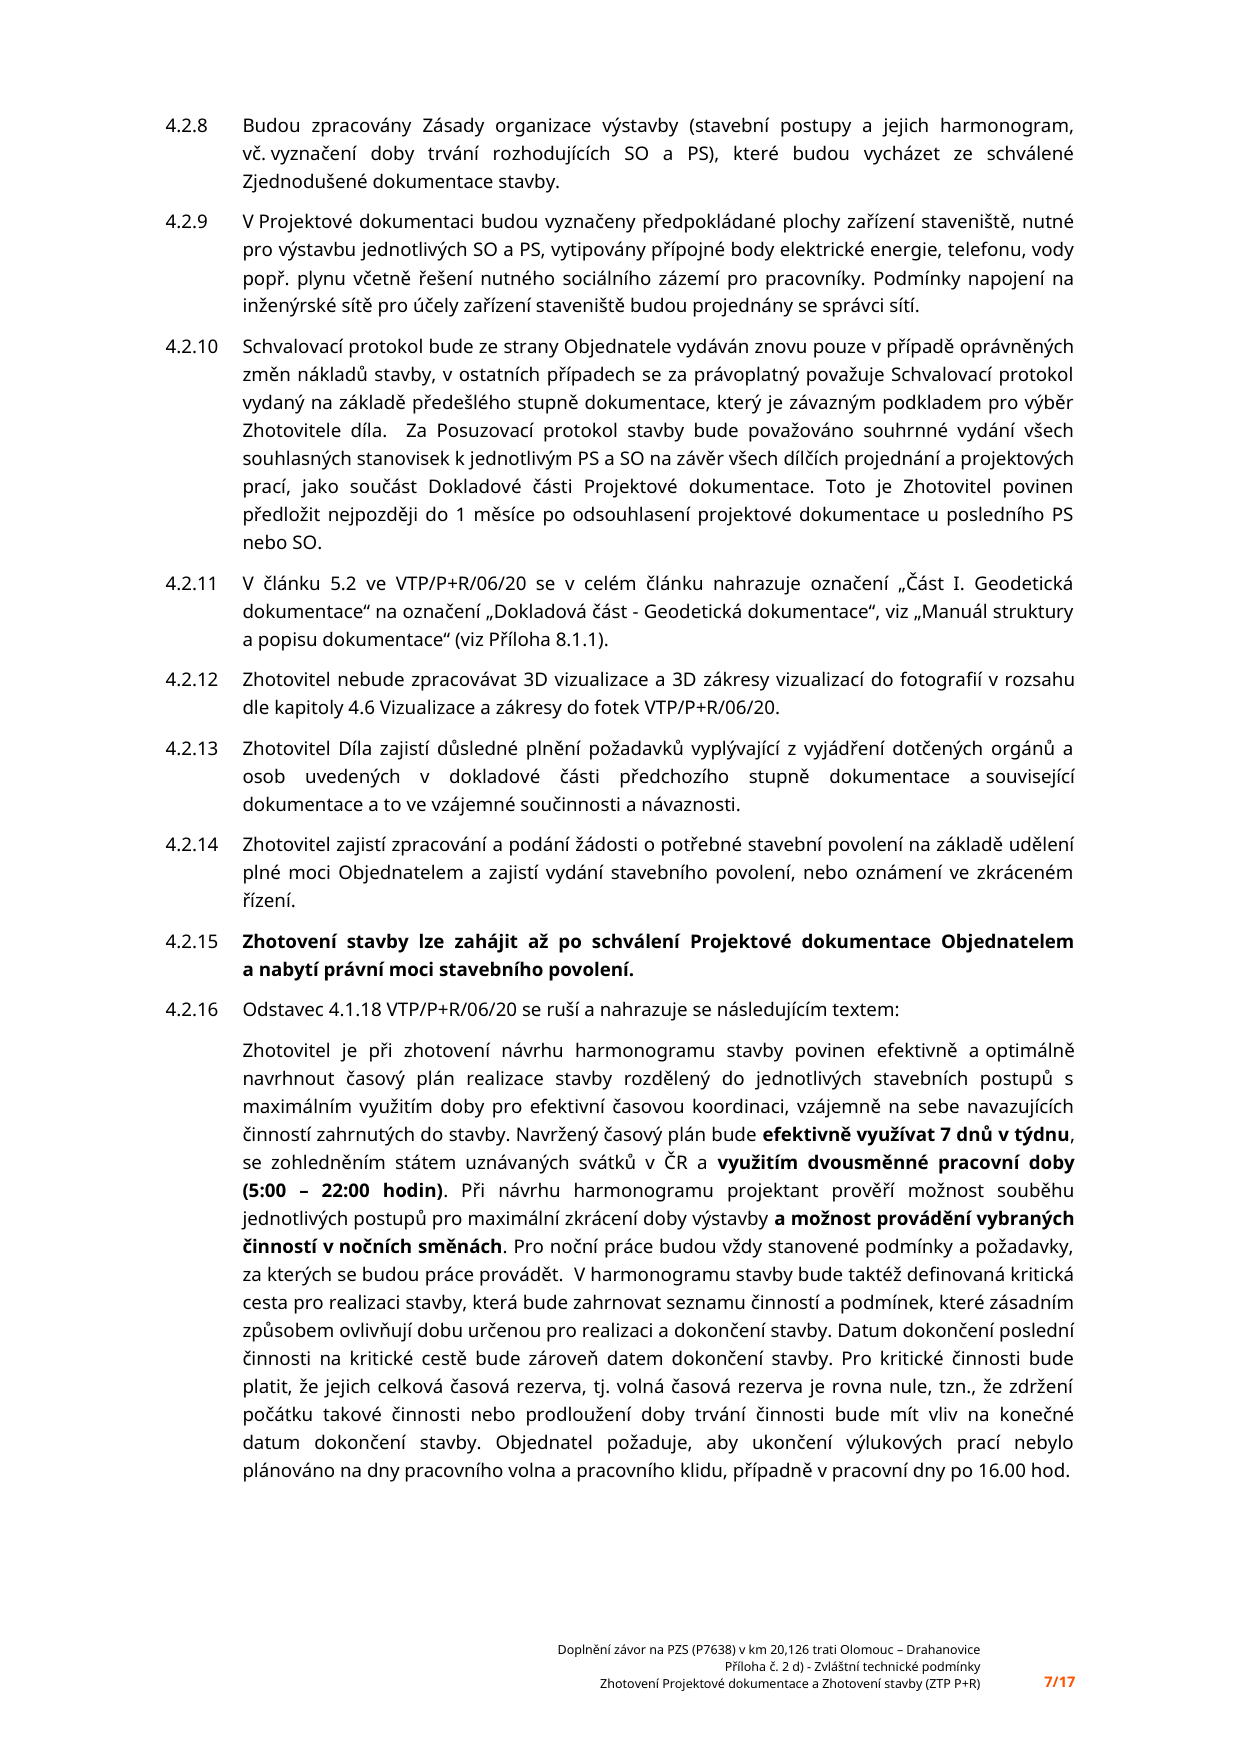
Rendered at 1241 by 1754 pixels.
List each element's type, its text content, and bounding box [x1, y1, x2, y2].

text Zhotovitel je při zhotovení návrhu harmonogramu stavby povinen efektivně a optimálně navrhnout časový plán realizace stavby rozdělený do jednotlivých stavebních postupů s maximálním využitím doby pro efektivní časovou koordinaci, vzájemně na sebe navazujících činností zahrnutých do stavby. Navržený časový plán bude efektivně využívat 7 dnů v týdnu, se zohledněním státem uznávaných svátků v ČR a využitím dvousměnné pracovní doby (5:00 – 22:00 hodin). Při návrhu harmonogramu projektant prověří možnost souběhu jednotlivých postupů pro maximální zkrácení doby výstavby a možnost provádění vybraných činností v nočních směnách. Pro noční práce budou vždy stanovené podmínky a požadavky, za kterých se budou práce provádět. V harmonogramu stavby bude taktéž definovaná kritická cesta pro realizaci stavby, která bude zahrnovat seznamu činností a podmínek, které zásadním způsobem ovlivňují dobu určenou pro realizaci a dokončení stavby. Datum dokončení poslední činnosti na kritické cestě bude zároveň datem dokončení stavby. Pro kritické činnosti bude platit, že jejich celková časová rezerva, tj. volná časová rezerva je rovna nule, tzn., že zdržení počátku takové činnosti nebo prodloužení doby trvání činnosti bude mít vliv na konečné datum dokončení stavby. Objednatel požaduje, aby ukončení výlukových prací nebylo plánováno na dny pracovního volna a pracovního klidu, případně v pracovní dny po 16.00 hod. [242, 1037, 1075, 1483]
text Zhotovitel Díla zajistí důsledné plnění požadavků vyplývající z vyjádření dotčených orgánů a osob uvedených v dokladové části předchozího stupně dokumentace a související dokumentace a to ve vzájemné součinnosti a návaznosti. [165, 735, 1075, 817]
text Odstavec 4.1.18 VTP/P+R/06/20 se ruší a nahrazuje se následujícím textem: [165, 997, 1075, 1022]
text V Projektové dokumentaci budou vyznačeny předpokládané plochy zařízení staveniště, nutné pro výstavbu jednotlivých SO a PS, vytipovány přípojné body elektrické energie, telefonu, vody popř. plynu včetně řešení nutného sociálního zázemí pro pracovníky. Podmínky napojení na inženýrské sítě pro účely zařízení staveniště budou projednány se správci sítí. [165, 209, 1075, 318]
text Schvalovací protokol bude ze strany Objednatele vydáván znovu pouze v případě oprávněných změn nákladů stavby, v ostatních případech se za právoplatný považuje Schvalovací protokol vydaný na základě předešlého stupně dokumentace, který je závazným podkladem pro výběr Zhotovitele díla. Za Posuzovací protokol stavby bude považováno souhrnné vydání všech souhlasných stanovisek k jednotlivým PS a SO na závěr všech dílčích projednání a projektových prací, jako součást Dokladové části Projektové dokumentace. Toto je Zhotovitel povinen předložit nejpozději do 1 měsíce po odsouhlasení projektové dokumentace u posledního PS nebo SO. [165, 333, 1075, 555]
text V článku 5.2 ve VTP/P+R/06/20 se v celém článku nahrazuje označení „Část I. Geodetická dokumentace“ na označení „Dokladová část - Geodetická dokumentace“, viz „Manuál struktury a popisu dokumentace“ (viz Příloha 8.1.1). [165, 570, 1075, 652]
text Zhotovitel nebude zpracovávat 3D vizualizace a 3D zákresy vizualizací do fotografií v rozsahu dle kapitoly 4.6 Vizualizace a zákresy do fotek VTP/P+R/06/20. [165, 667, 1075, 720]
text Zhotovení stavby lze zahájit až po schválení Projektové dokumentace Objednatelem a nabytí právní moci stavebního povolení. [165, 928, 1075, 982]
text Budou zpracovány Zásady organizace výstavby (stavební postupy a jejich harmonogram, vč. vyznačení doby trvání rozhodujících SO a PS), které budou vycházet ze schválené Zjednodušené dokumentace stavby. [165, 112, 1075, 194]
text Zhotovitel zajistí zpracování a podání žádosti o potřebné stavební povolení na základě udělení plné moci Objednatelem a zajistí vydání stavebního povolení, nebo oznámení ve zkráceném řízení. [165, 832, 1075, 913]
